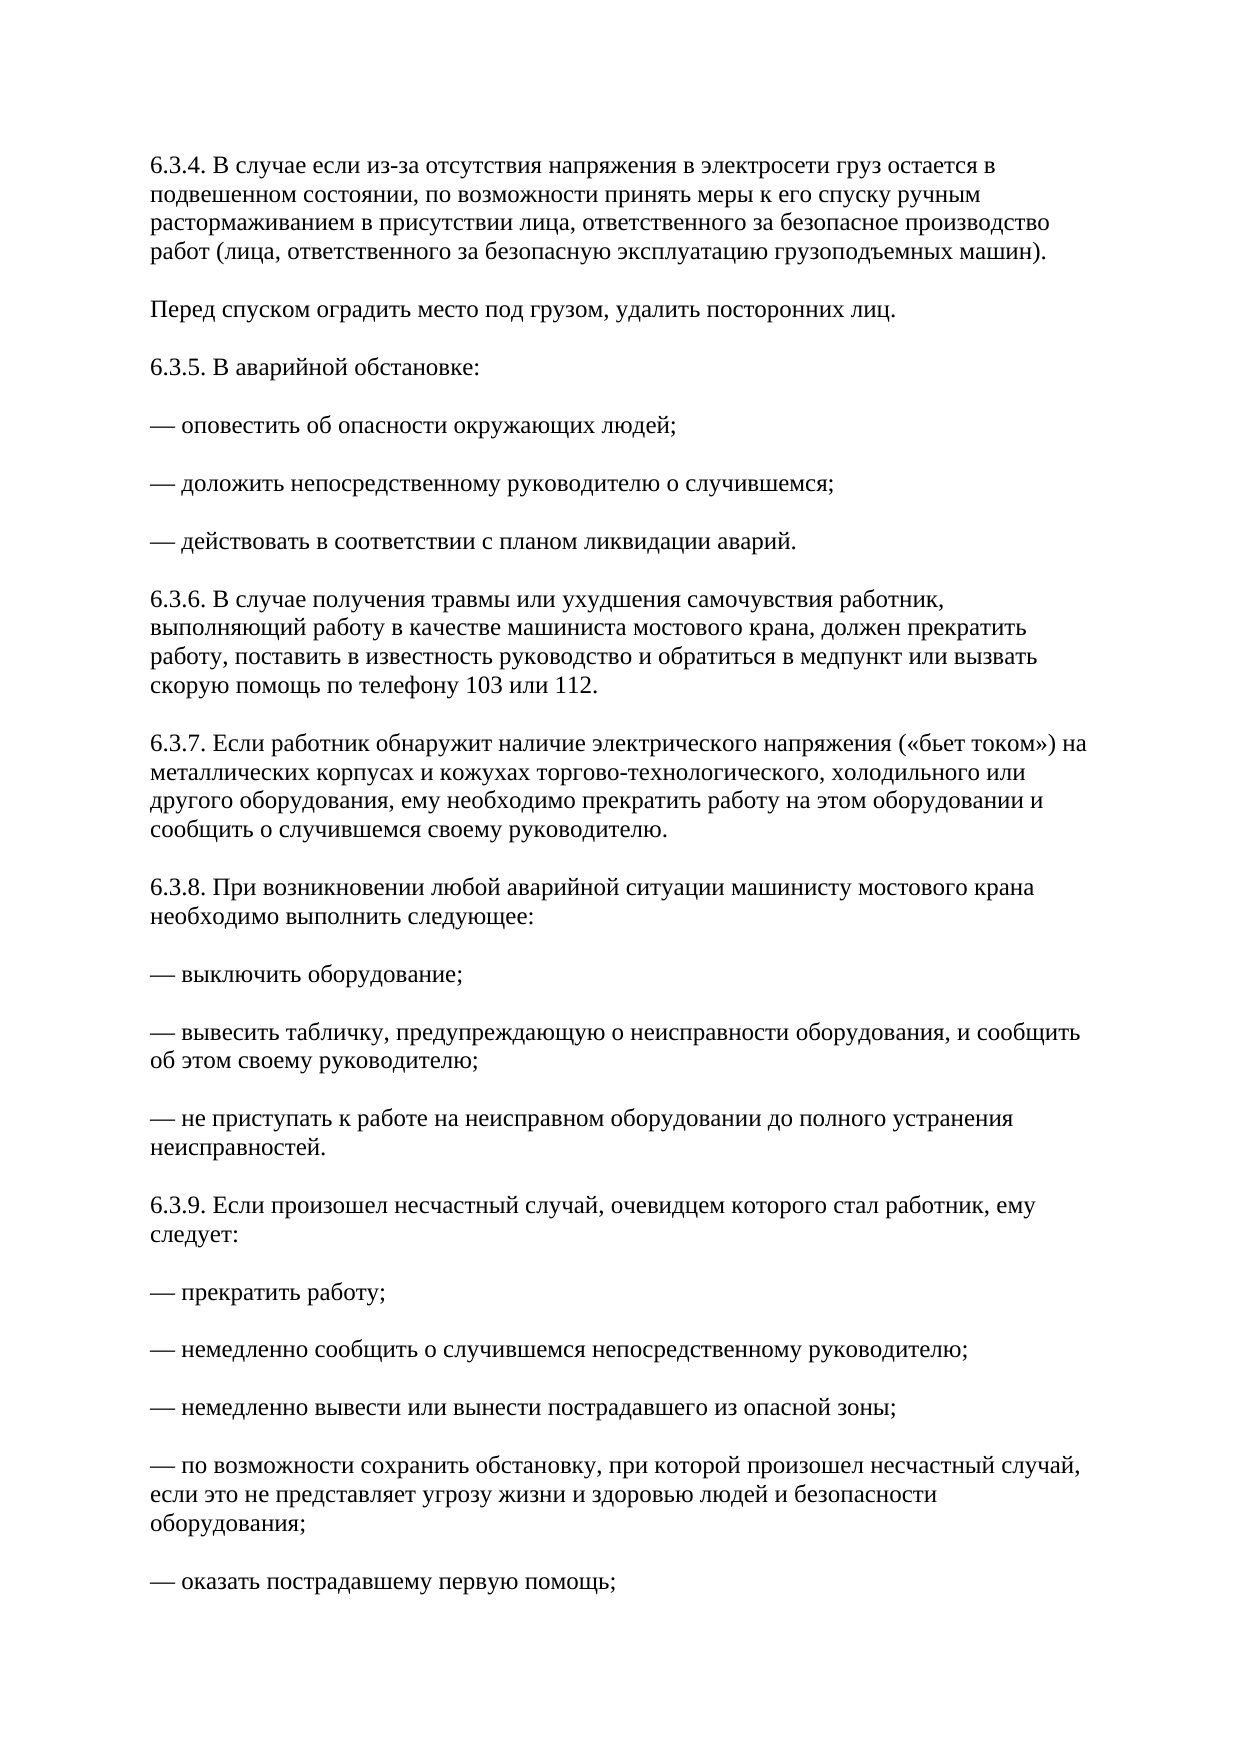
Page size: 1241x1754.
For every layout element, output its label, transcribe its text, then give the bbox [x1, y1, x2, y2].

text — выключить оборудование; [150, 959, 1090, 987]
text — оповестить об опасности окружающих людей; [150, 410, 1090, 439]
text — немедленно сообщить о случившемся непосредственному руководителю; [150, 1334, 1090, 1363]
text 6.3.6. В случае получения травмы или ухудшения самочувствия работник, выполняющий работу в качестве машиниста мостового крана, должен прекратить работу, поставить в известность руководство и обратиться в медпункт или вызвать скорую помощь по телефону 103 или 112. [150, 584, 1090, 699]
text — доложить непосредственному руководителю о случившемся; [150, 468, 1090, 497]
text — вывесить табличку, предупреждающую о неисправности оборудования, и сообщить об этом своему руководителю; [150, 1017, 1090, 1074]
text — действовать в соответствии с планом ликвидации аварий. [150, 526, 1090, 554]
text 6.3.7. Если работник обнаружит наличие электрического напряжения («бьет током») на металлических корпусах и кожухах торгово-технологического, холодильного или другого оборудования, ему необходимо прекратить работу на этом оборудовании и сообщить о случившемся своему руководителю. [150, 728, 1090, 843]
text 6.3.5. В аварийной обстановке: [150, 352, 1090, 381]
text 6.3.4. В случае если из-за отсутствия напряжения в электросети груз остается в подвешенном состоянии, по возможности принять меры к его спуску ручным растормаживанием в присутствии лица, ответственного за безопасное производство работ (лица, ответственного за безопасную эксплуатацию грузоподъемных машин). [150, 150, 1090, 265]
text 6.3.8. При возникновении любой аварийной ситуации машинисту мостового крана необходимо выполнить следующее: [150, 872, 1090, 929]
text — по возможности сохранить обстановку, при которой произошел несчастный случай, если это не представляет угрозу жизни и здоровью людей и безопасности оборудования; [150, 1450, 1090, 1537]
text — прекратить работу; [150, 1277, 1090, 1305]
text — не приступать к работе на неисправном оборудовании до полного устранения неисправностей. [150, 1103, 1090, 1161]
text — оказать пострадавшему первую помощь; [150, 1566, 1090, 1594]
text Перед спуском оградить место под грузом, удалить посторонних лиц. [150, 294, 1090, 323]
text 6.3.9. Если произошел несчастный случай, очевидцем которого стал работник, ему следует: [150, 1190, 1090, 1247]
text — немедленно вывести или вынести пострадавшего из опасной зоны; [150, 1392, 1090, 1421]
